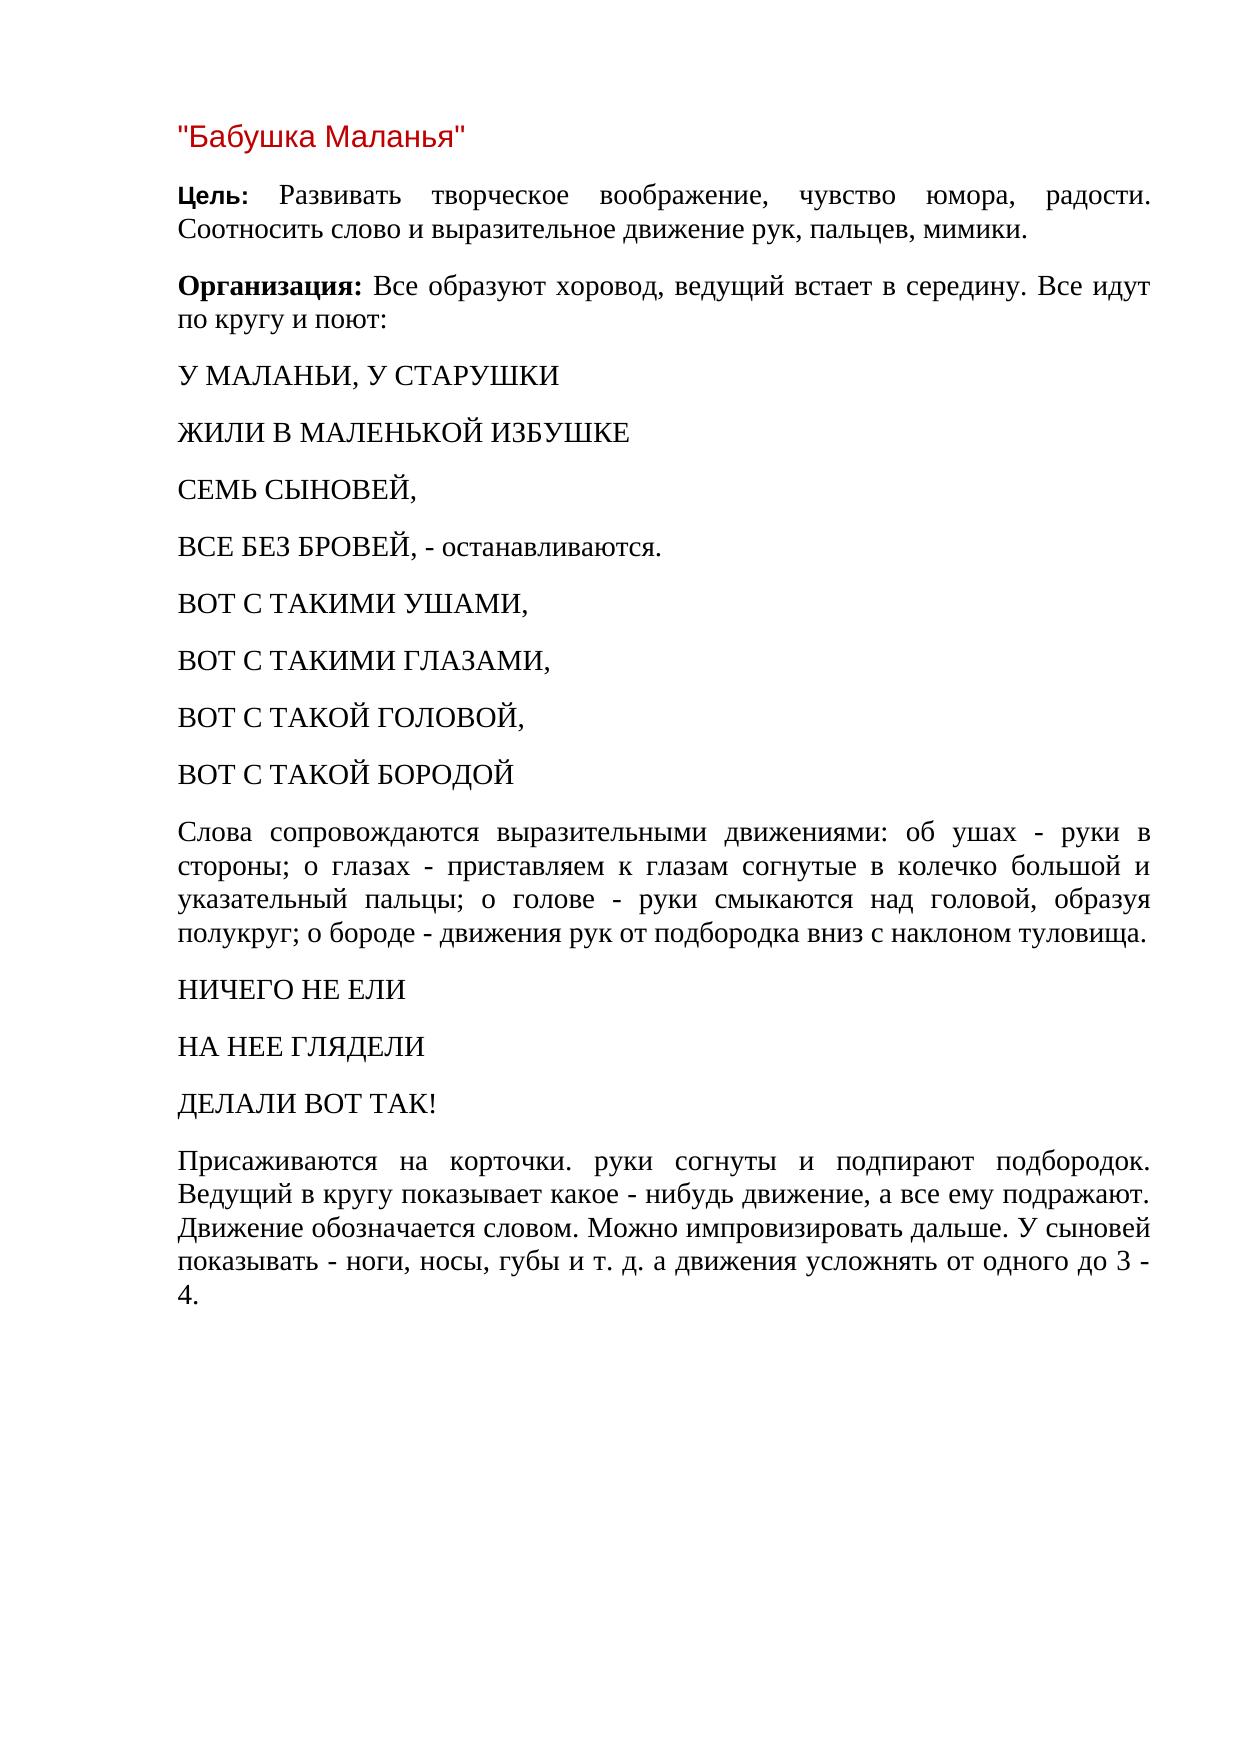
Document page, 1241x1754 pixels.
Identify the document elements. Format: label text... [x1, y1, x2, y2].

text Цель: Развивать творческое воображение, чувство юмора, радости. Соотносить слово и выразительное движение рук, пальцев, мимики. [177, 177, 1152, 244]
text Присаживаются на корточки. руки согнуты и подпирают подбородок. Ведущий в кругу показывает какое - нибудь движение, а все ему подражают. Движение обозначается словом. Можно импровизировать дальше. У сыновей показывать - ноги, носы, губы и т. д. а движения усложнять от одного до 3 - 4. [177, 1143, 1152, 1311]
text ВОТ С ТАКИМИ ГЛАЗАМИ, [177, 643, 1152, 677]
text ВОТ С ТАКОЙ ГОЛОВОЙ, [177, 700, 1152, 734]
text СЕМЬ СЫНОВЕЙ, [177, 472, 1152, 506]
text У МАЛАНЬИ, У СТАРУШКИ [177, 358, 1152, 392]
text ВОТ С ТАКИМИ УШАМИ, [177, 586, 1152, 620]
text ВОТ С ТАКОЙ БОРОДОЙ [177, 757, 1152, 791]
text ДЕЛАЛИ ВОТ ТАК! [177, 1086, 1152, 1119]
text Организация: Все образуют хоровод, ведущий встает в середину. Все идут по кругу и поют: [177, 268, 1152, 335]
text НИЧЕГО НЕ ЕЛИ [177, 972, 1152, 1006]
text ВСЕ БЕЗ БРОВЕЙ, - останавливаются. [177, 529, 1152, 563]
text Слова сопровождаются выразительными движениями: об ушах - руки в стороны; о глазах - приставляем к глазам согнутые в колечко большой и указательный пальцы; о голове - руки смыкаются над головой, образуя полукруг; о бороде - движения рук от подбородка вниз с наклоном туловища. [177, 814, 1152, 948]
text НА НЕЕ ГЛЯДЕЛИ [177, 1029, 1152, 1062]
text ЖИЛИ В МАЛЕНЬКОЙ ИЗБУШКЕ [177, 416, 1152, 449]
subtitle "Бабушка Маланья" [177, 118, 1152, 154]
